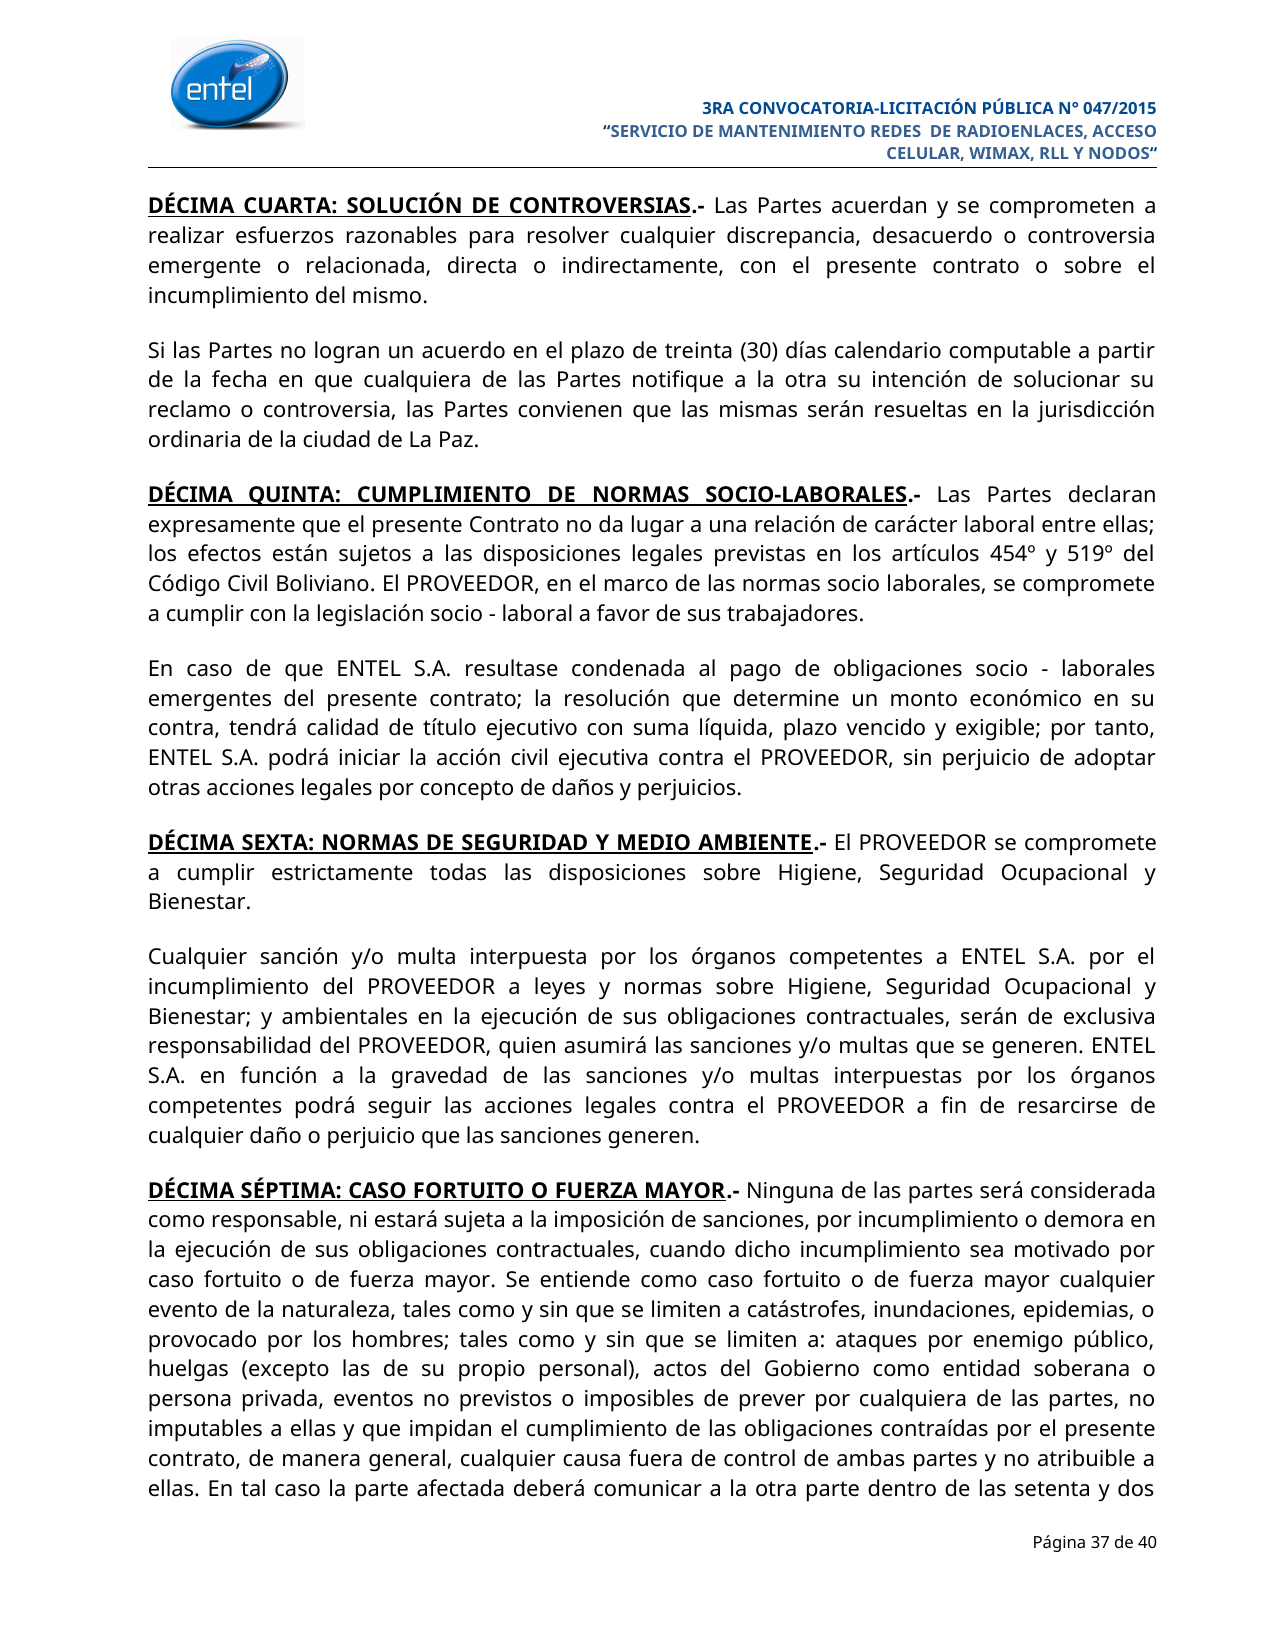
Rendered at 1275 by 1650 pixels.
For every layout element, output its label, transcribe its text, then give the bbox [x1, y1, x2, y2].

text DÉCIMA SEXTA: NORMAS DE SEGURIDAD Y MEDIO AMBIENTE.- El PROVEEDOR se compromete a cumplir estrictamente todas las disposiciones sobre Higiene, Seguridad Ocupacional y Bienestar. [148, 827, 1157, 916]
text Si las Partes no logran un acuerdo en el plazo de treinta (30) días calendario computable a partir de la fecha en que cualquiera de las Partes notifique a la otra su intención de solucionar su reclamo o controversia, las Partes convienen que las mismas serán resueltas en la jurisdicción ordinaria de la ciudad de La Paz. [148, 335, 1157, 454]
text En caso de que ENTEL S.A. resultase condenada al pago de obligaciones socio - laborales emergentes del presente contrato; la resolución que determine un monto económico en su contra, tendrá calidad de título ejecutivo con suma líquida, plazo vencido y exigible; por tanto, ENTEL S.A. podrá iniciar la acción civil ejecutiva contra el PROVEEDOR, sin perjuicio de adoptar otras acciones legales por concepto de daños y perjuicios. [148, 653, 1157, 802]
text Cualquier sanción y/o multa interpuesta por los órganos competentes a ENTEL S.A. por el incumplimiento del PROVEEDOR a leyes y normas sobre Higiene, Seguridad Ocupacional y Bienestar; y ambientales en la ejecución de sus obligaciones contractuales, serán de exclusiva responsabilidad del PROVEEDOR, quien asumirá las sanciones y/o multas que se generen. ENTEL S.A. en función a la gravedad de las sanciones y/o multas interpuestas por los órganos competentes podrá seguir las acciones legales contra el PROVEEDOR a fin de resarcirse de cualquier daño o perjuicio que las sanciones generen. [148, 941, 1157, 1150]
text DÉCIMA CUARTA: SOLUCIÓN DE CONTROVERSIAS.- Las Partes acuerdan y se comprometen a realizar esfuerzos razonables para resolver cualquier discrepancia, desacuerdo o controversia emergente o relacionada, directa o indirectamente, con el presente contrato o sobre el incumplimiento del mismo. [148, 191, 1157, 310]
text DÉCIMA QUINTA: CUMPLIMIENTO DE NORMAS SOCIO-LABORALES.- Las Partes declaran expresamente que el presente Contrato no da lugar a una relación de carácter laboral entre ellas; los efectos están sujetos a las disposiciones legales previstas en los artículos 454º y 519º del Código Civil Boliviano. El PROVEEDOR, en el marco de las normas socio laborales, se compromete a cumplir con la legislación socio - laboral a favor de sus trabajadores. [148, 479, 1157, 628]
picture [170, 38, 305, 130]
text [148, 1175, 1157, 1502]
